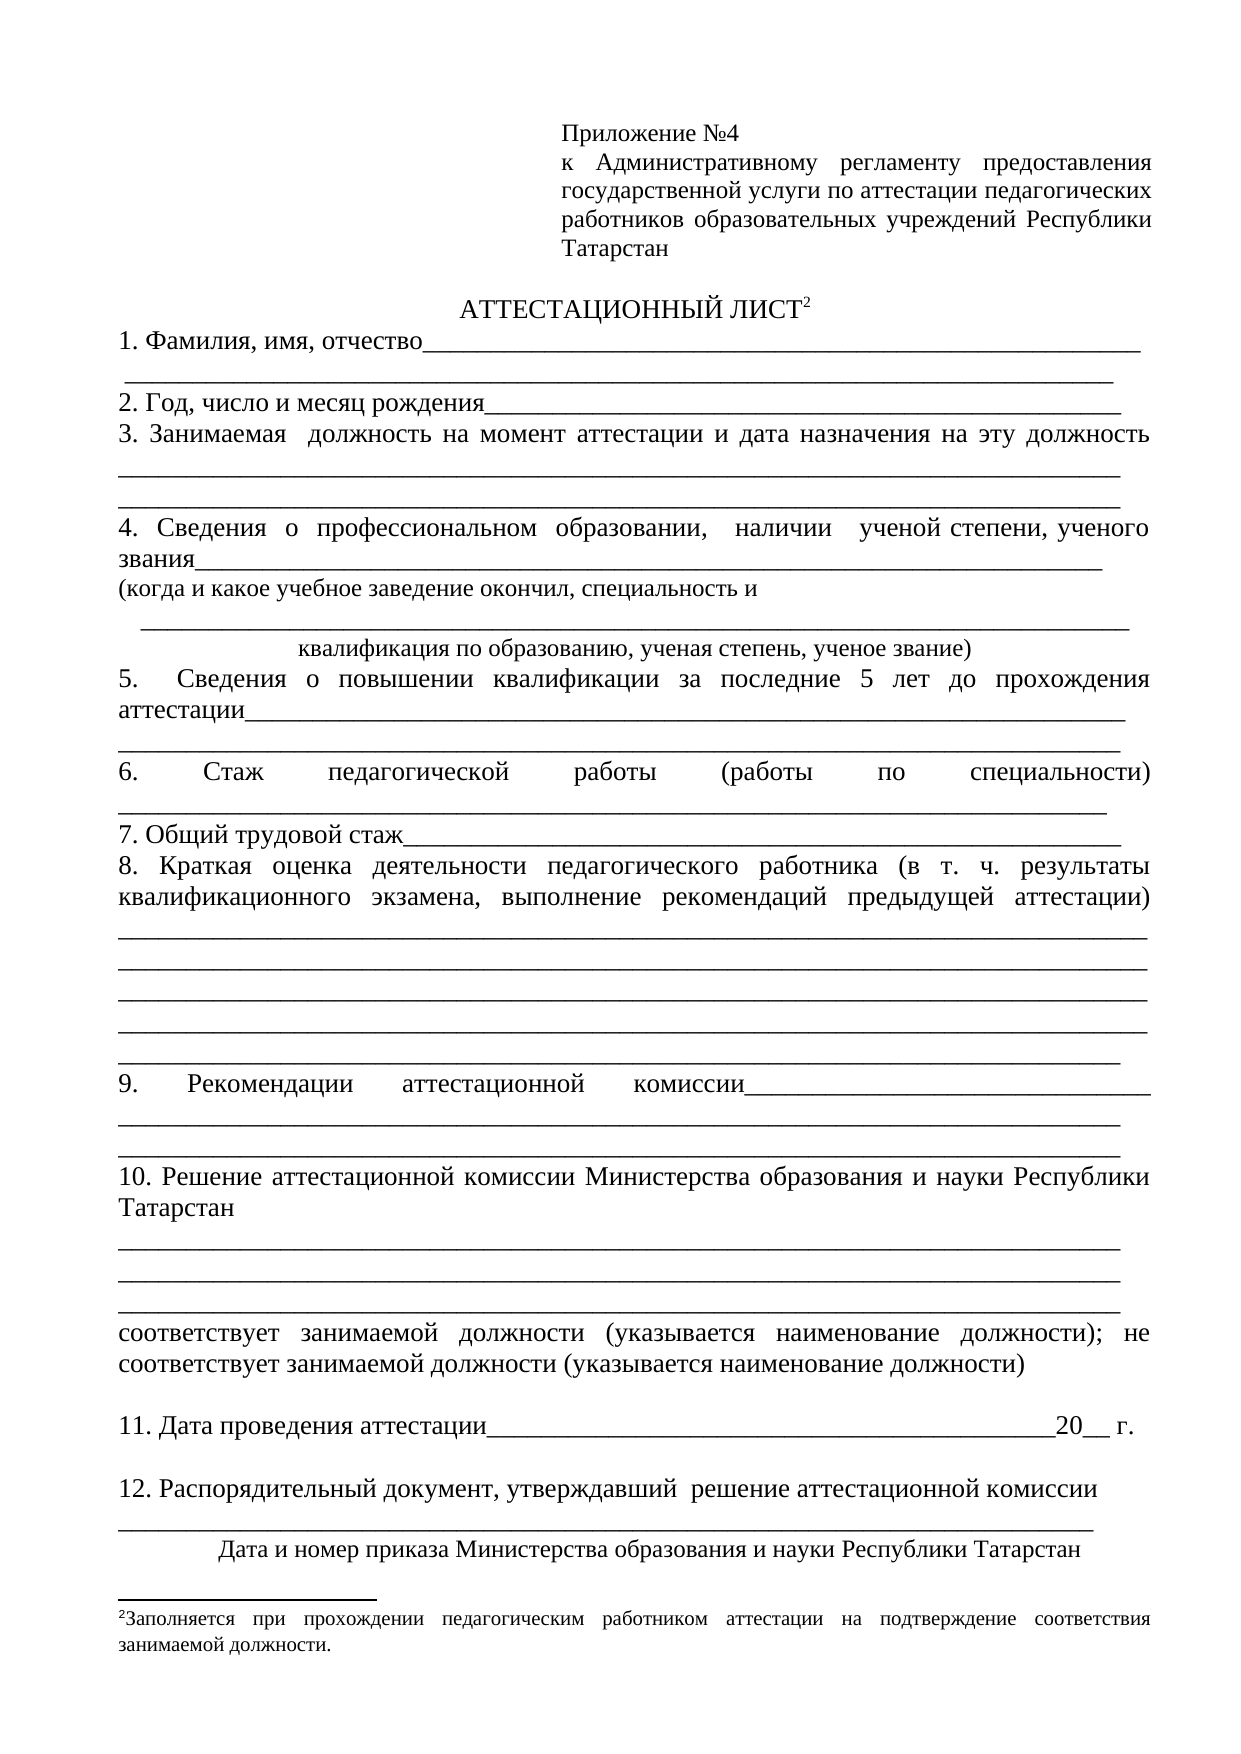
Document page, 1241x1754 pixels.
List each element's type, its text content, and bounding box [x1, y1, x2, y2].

text 5. Сведения о повышении квалификации за последние 5 лет до прохождения аттестации_________________________________________________________________ [118, 662, 1152, 724]
text __________________________________________________________________________ [118, 1254, 1152, 1285]
text Дата и номер приказа Министерства образования и науки Республики Татарстан [118, 1534, 1152, 1563]
text 6. Стаж педагогической работы (работы по специальности) _________________________________________________________________________ [118, 755, 1152, 818]
text __________________________________________________________________________ [118, 724, 1152, 755]
text 11. Дата проведения аттестации__________________________________________20__ г. [118, 1409, 1152, 1441]
text __________________________________________________________________________ [118, 480, 1152, 511]
text _________________________________________________________________________ [118, 355, 1152, 386]
text Приложение №4 [561, 118, 1152, 147]
text ________________________________________________________________________ [118, 1503, 1152, 1534]
text 9. Рекомендации аттестационной комиссии______________________________ __________________________________________________________________________ [118, 1067, 1152, 1129]
text соответствует занимаемой должности (указывается наименование должности); не соответствует занимаемой должности (указывается наименование должности) [118, 1316, 1152, 1378]
text 7. Общий трудовой стаж_____________________________________________________ [118, 818, 1152, 849]
text 3. Занимаемая должность на момент аттестации и дата назначения на эту должность __________________________________________________________________________ [118, 418, 1152, 480]
text 2. Год, число и месяц рождения_______________________________________________ [118, 386, 1152, 418]
text 4. Сведения о профессиональном образовании, наличии ученой степени, ученого звания___________________________________________________________________ [118, 511, 1152, 573]
text _________________________________________________________________________ квалификация по образованию, ученая степень, ученое звание) [118, 602, 1152, 662]
text 10. Решение аттестационной комиссии Министерства образования и науки Республики Татарстан __________________________________________________________________________ [118, 1160, 1152, 1254]
text __________________________________________________________________________ [118, 1285, 1152, 1316]
text АТТЕСТАЦИОННЫЙ ЛИСТ [118, 293, 1152, 324]
text __________________________________________________________________________ [118, 1129, 1152, 1160]
text 12. Распорядительный документ, утверждавший решение аттестационной комиссии [118, 1472, 1152, 1503]
text 8. Краткая оценка деятельности педагогического работника (в т. ч. результаты квалификационного экзамена, выполнение рекомендаций предыдущей аттестации) __________________________________________________________________________________________________________________________________________________________________________________________________________________________________________________________________________________________________________________________________________________________________________________________ [118, 849, 1152, 1067]
text к Административному регламенту предоставления государственной услуги по аттестации педагогических работников образовательных учреждений Республики Татарстан [561, 147, 1152, 262]
text (когда и какое учебное заведение окончил, специальность и [118, 573, 1152, 602]
text 1. Фамилия, имя, отчество_____________________________________________________ [118, 324, 1152, 355]
